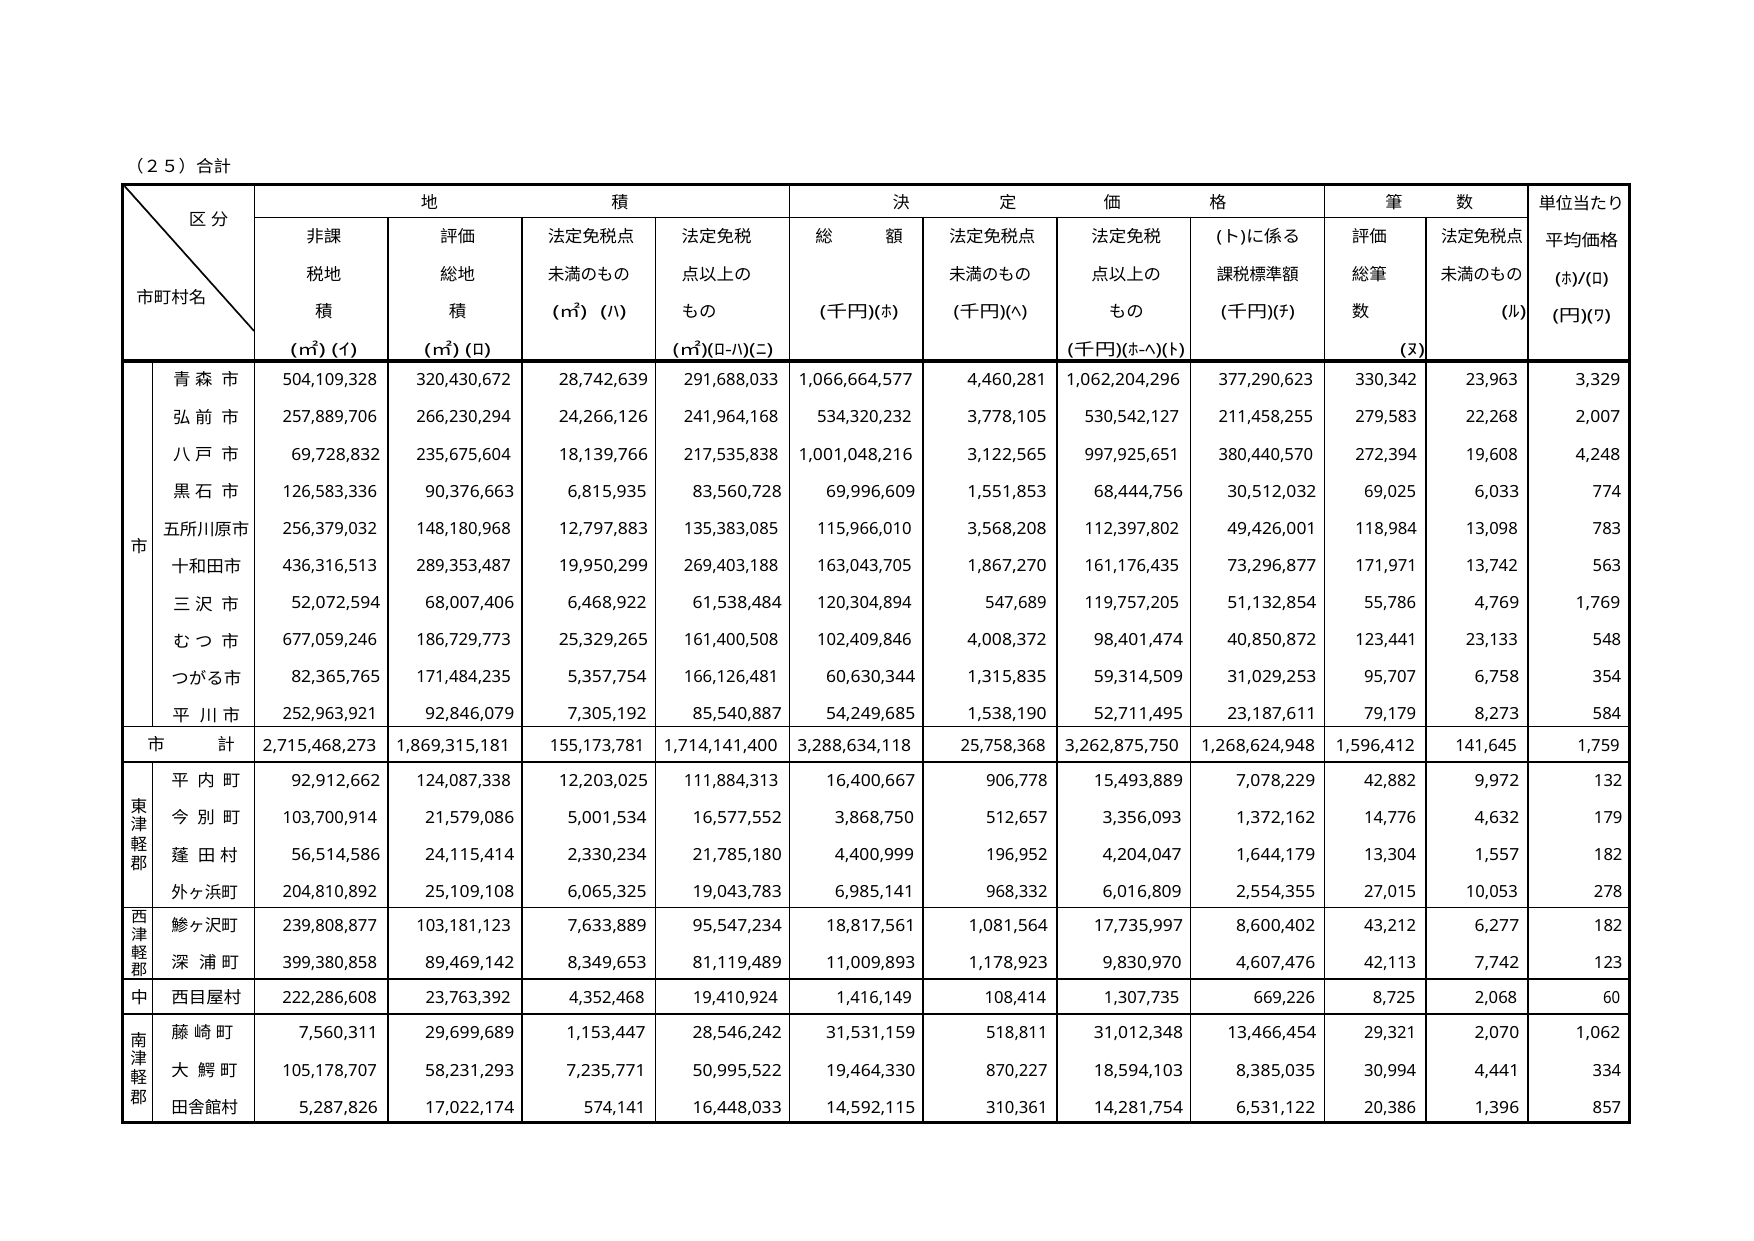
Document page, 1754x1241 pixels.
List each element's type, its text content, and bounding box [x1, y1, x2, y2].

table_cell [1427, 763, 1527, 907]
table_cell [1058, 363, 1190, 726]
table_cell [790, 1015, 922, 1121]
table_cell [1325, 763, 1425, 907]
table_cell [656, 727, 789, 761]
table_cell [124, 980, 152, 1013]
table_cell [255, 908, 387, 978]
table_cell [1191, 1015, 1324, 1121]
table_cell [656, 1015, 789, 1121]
text （２５）合計 [126, 154, 1656, 177]
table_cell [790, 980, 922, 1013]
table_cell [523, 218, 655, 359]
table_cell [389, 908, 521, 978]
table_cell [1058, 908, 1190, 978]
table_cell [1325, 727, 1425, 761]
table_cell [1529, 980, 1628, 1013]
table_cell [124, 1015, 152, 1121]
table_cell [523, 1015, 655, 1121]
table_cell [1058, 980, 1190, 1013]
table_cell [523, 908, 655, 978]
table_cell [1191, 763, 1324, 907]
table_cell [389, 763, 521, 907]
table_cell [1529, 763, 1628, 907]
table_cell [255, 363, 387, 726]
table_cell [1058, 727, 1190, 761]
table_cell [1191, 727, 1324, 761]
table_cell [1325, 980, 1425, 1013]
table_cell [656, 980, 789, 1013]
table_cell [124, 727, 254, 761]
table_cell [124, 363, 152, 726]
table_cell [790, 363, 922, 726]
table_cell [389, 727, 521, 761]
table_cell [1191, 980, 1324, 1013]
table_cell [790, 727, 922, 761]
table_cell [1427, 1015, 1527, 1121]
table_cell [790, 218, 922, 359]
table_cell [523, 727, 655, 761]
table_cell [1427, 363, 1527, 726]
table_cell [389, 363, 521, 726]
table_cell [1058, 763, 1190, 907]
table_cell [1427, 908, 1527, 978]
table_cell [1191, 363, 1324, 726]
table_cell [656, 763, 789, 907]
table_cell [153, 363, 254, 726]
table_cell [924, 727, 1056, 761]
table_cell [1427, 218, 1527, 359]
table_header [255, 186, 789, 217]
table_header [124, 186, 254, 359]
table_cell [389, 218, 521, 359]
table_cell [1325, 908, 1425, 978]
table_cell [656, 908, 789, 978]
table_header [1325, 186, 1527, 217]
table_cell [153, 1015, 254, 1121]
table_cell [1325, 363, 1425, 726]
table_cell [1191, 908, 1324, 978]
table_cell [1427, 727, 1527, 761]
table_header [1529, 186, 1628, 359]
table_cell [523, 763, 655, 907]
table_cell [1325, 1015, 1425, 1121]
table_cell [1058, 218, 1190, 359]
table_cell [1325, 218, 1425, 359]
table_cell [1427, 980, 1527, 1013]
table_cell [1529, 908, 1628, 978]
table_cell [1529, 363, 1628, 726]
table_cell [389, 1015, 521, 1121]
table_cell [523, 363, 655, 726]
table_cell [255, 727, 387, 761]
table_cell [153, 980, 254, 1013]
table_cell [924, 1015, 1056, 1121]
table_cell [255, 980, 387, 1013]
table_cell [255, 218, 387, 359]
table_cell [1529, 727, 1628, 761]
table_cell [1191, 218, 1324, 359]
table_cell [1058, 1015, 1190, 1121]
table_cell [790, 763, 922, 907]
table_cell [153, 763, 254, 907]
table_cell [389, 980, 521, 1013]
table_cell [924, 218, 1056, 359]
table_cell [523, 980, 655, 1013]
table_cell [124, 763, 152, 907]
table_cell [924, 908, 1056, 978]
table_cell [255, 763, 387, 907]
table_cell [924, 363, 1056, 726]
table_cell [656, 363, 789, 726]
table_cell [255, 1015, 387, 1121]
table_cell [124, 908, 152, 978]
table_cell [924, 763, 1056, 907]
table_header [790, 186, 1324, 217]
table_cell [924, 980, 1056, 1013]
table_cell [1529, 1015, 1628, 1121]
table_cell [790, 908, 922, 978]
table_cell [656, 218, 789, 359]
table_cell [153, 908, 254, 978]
